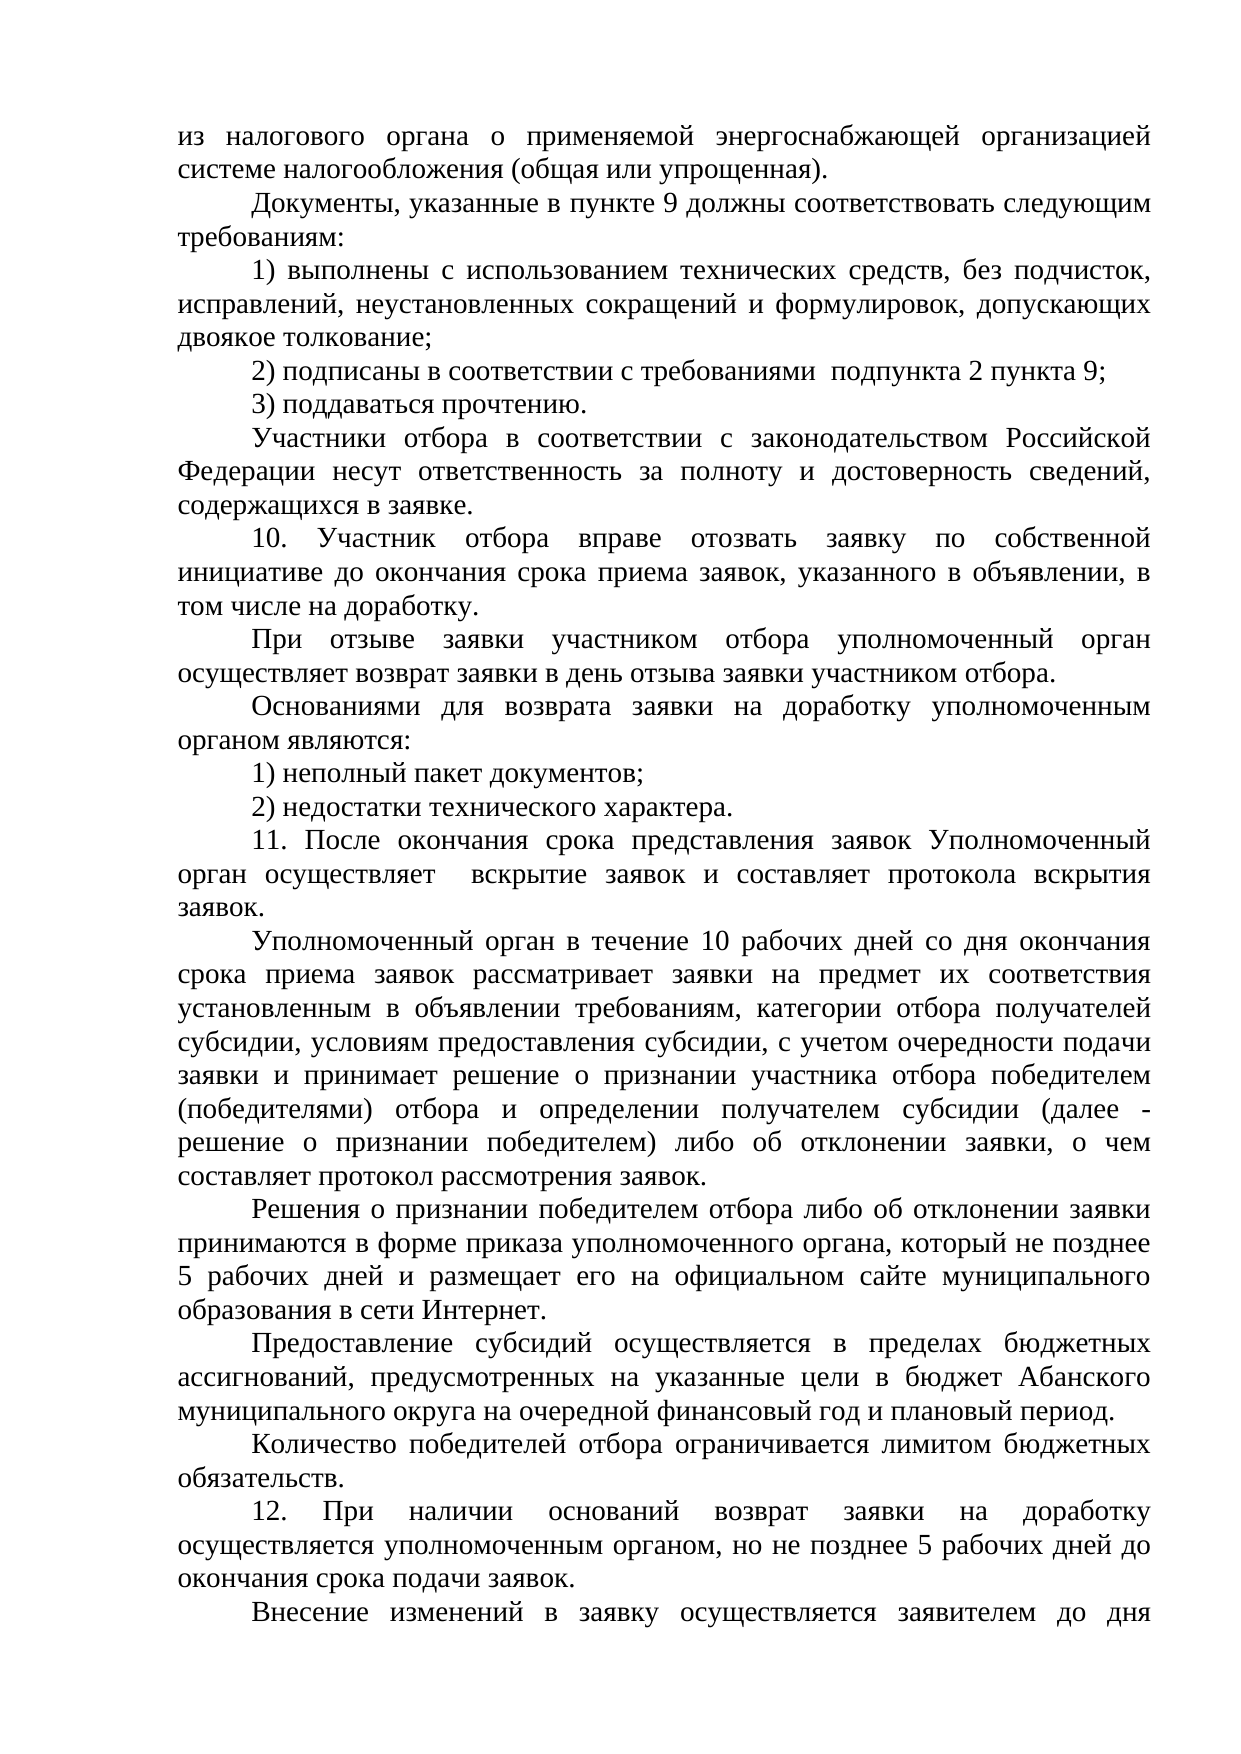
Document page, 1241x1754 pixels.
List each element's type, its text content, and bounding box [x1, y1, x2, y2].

text При отзыве заявки участником отбора уполномоченный орган осуществляет возврат заявки в день отзыва заявки участником отбора. [177, 621, 1152, 688]
text 12. При наличии оснований возврат заявки на доработку осуществляется уполномоченным органом, но не позднее 5 рабочих дней до окончания срока подачи заявок. [177, 1493, 1152, 1594]
text Уполномоченный орган в течение 10 рабочих дней со дня окончания срока приема заявок рассматривает заявки на предмет их соответствия установленным в объявлении требованиям, категории отбора получателей субсидии, условиям предоставления субсидии, с учетом очередности подачи заявки и принимает решение о признании участника отбора победителем (победителями) отбора и определении получателем субсидии (далее - решение о признании победителем) либо об отклонении заявки, о чем составляет протокол рассмотрения заявок. [177, 923, 1152, 1191]
text 3) поддаваться прочтению. [177, 386, 1152, 420]
text Решения о признании победителем отбора либо об отклонении заявки принимаются в форме приказа уполномоченного органа, который не позднее 5 рабочих дней и размещает его на официальном сайте муниципального образования в сети Интернет. [177, 1191, 1152, 1326]
text 10. Участник отбора вправе отозвать заявку по собственной инициативе до окончания срока приема заявок, указанного в объявлении, в том числе на доработку. [177, 521, 1152, 621]
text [177, 118, 1152, 185]
text Документы, указанные в пункте 9 должны соответствовать следующим требованиям: [177, 185, 1152, 252]
text 2) недостатки технического характера. [177, 789, 1152, 822]
text Количество победителей отбора ограничивается лимитом бюджетных обязательств. [177, 1426, 1152, 1493]
text Участники отбора в соответствии с законодательством Российской Федерации несут ответственность за полноту и достоверность сведений, содержащихся в заявке. [177, 420, 1152, 521]
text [177, 1594, 1152, 1627]
text 1) неполный пакет документов; [177, 755, 1152, 789]
text Предоставление субсидий осуществляется в пределах бюджетных ассигнований, предусмотренных на указанные цели в бюджет Абанского муниципального округа на очередной финансовый год и плановый период. [177, 1326, 1152, 1426]
text 2) подписаны в соответствии с требованиями подпункта 2 пункта 9; [177, 353, 1152, 386]
text Основаниями для возврата заявки на доработку уполномоченным органом являются: [177, 688, 1152, 755]
text 11. После окончания срока представления заявок Уполномоченный орган осуществляет вскрытие заявок и составляет протокола вскрытия заявок. [177, 822, 1152, 923]
text 1) выполнены с использованием технических средств, без подчисток, исправлений, неустановленных сокращений и формулировок, допускающих двоякое толкование; [177, 252, 1152, 353]
